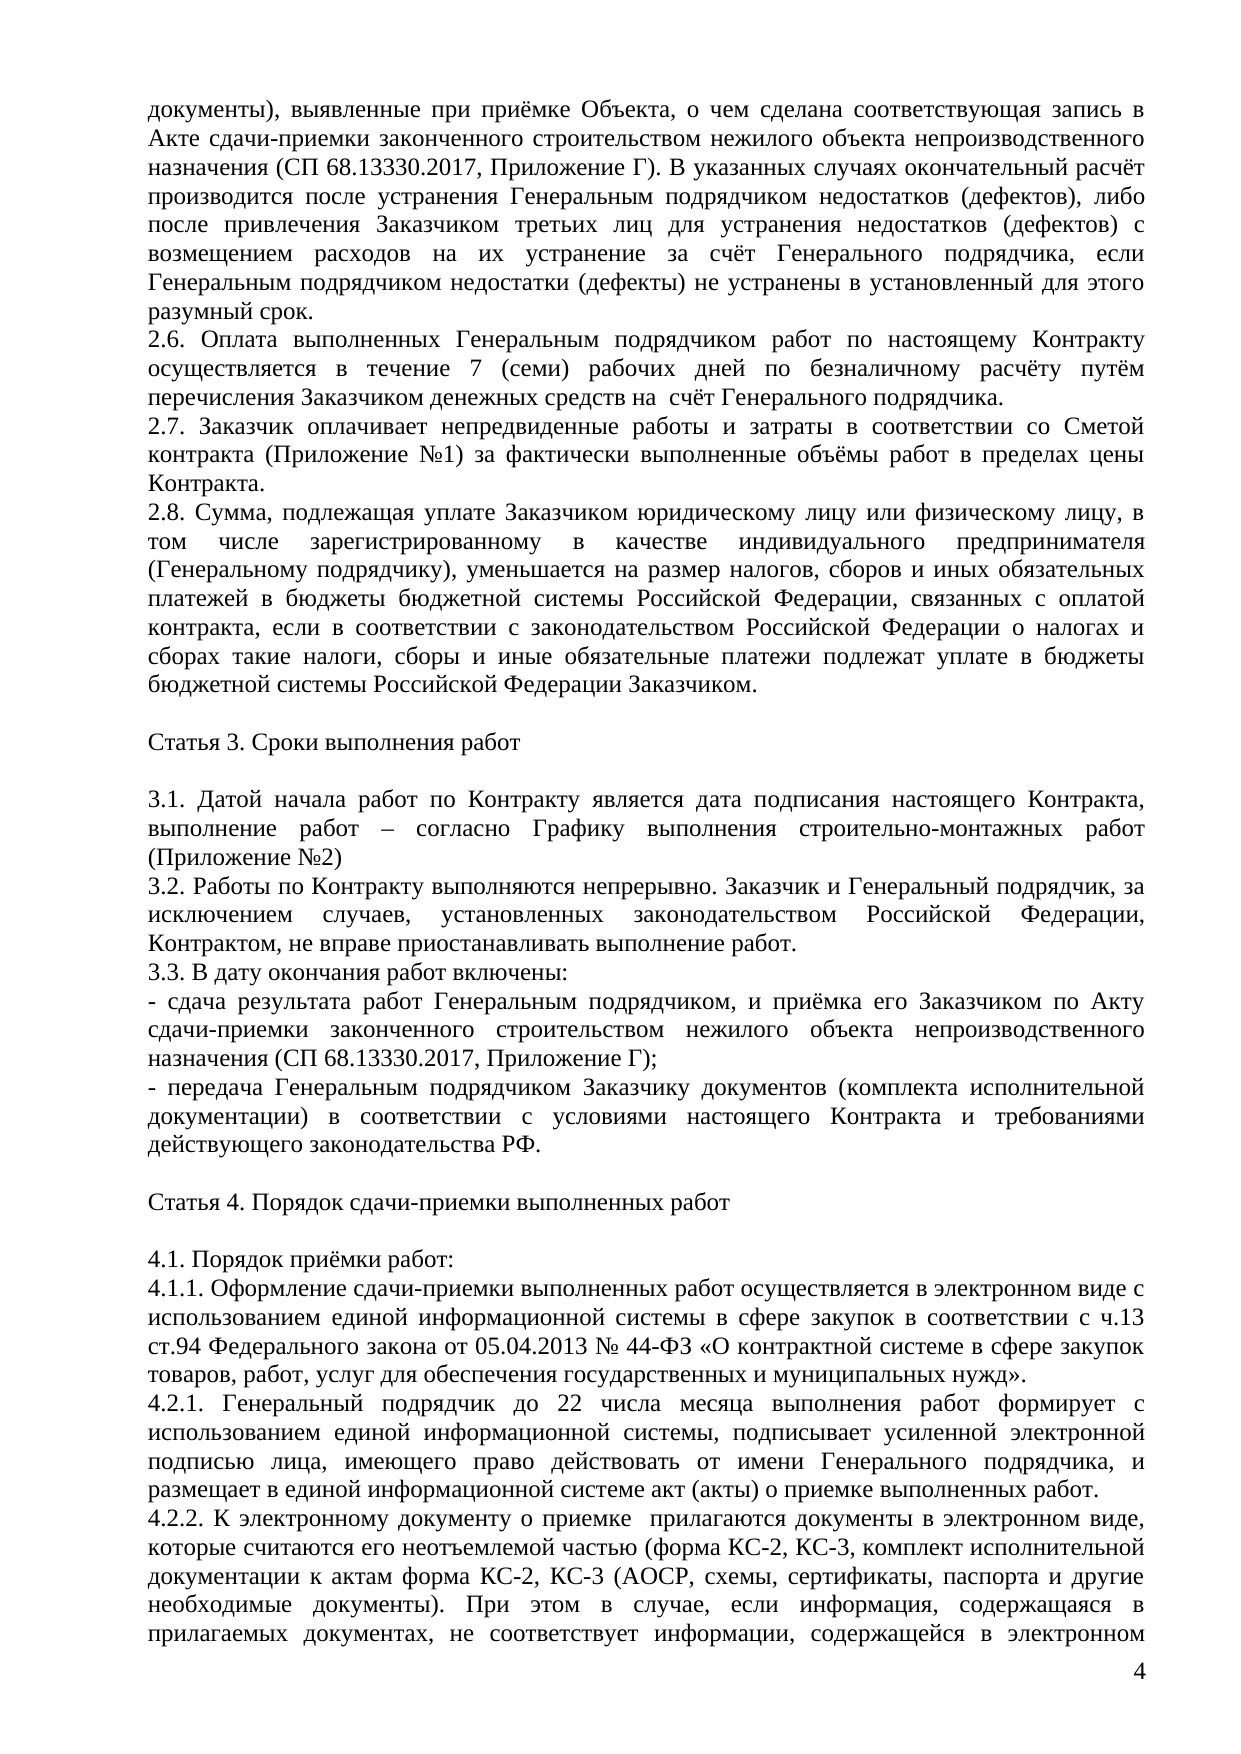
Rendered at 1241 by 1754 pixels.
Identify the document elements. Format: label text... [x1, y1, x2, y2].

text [148, 1503, 1146, 1647]
text 3.3. В дату окончания работ включены: [148, 957, 1146, 986]
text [148, 94, 1146, 324]
text 3.1. Датой начала работ по Контракту является дата подписания настоящего Контракта, выполнение работ – согласно Графику выполнения строительно-монтажных работ (Приложение №2) [148, 784, 1146, 871]
text 2.6. Оплата выполненных Генеральным подрядчиком работ по настоящему Контракту осуществляется в течение 7 (семи) рабочих дней по безналичному расчёту путём перечисления Заказчиком денежных средств на счёт Генерального подрядчика. [148, 324, 1146, 411]
text 2.7. Заказчик оплачивает непредвиденные работы и затраты в соответствии со Сметой контракта (Приложение №1) за фактически выполненные объёмы работ в пределах цены Контракта. [148, 411, 1146, 497]
text - передача Генеральным подрядчиком Заказчику документов (комплекта исполнительной документации) в соответствии с условиями настоящего Контракта и требованиями действующего законодательства РФ. [148, 1072, 1146, 1158]
text Статья 3. Сроки выполнения работ [148, 727, 1146, 756]
text - сдача результата работ Генеральным подрядчиком, и приёмка его Заказчиком по Акту сдачи-приемки законченного строительством нежилого объекта непроизводственного назначения (СП 68.13330.2017, Приложение Г); [148, 986, 1146, 1072]
text 4.1.1. Оформление сдачи-приемки выполненных работ осуществляется в электронном виде с использованием единой информационной системы в сфере закупок в соответствии с ч.13 ст.94 Федерального закона от 05.04.2013 № 44-ФЗ «О контрактной системе в сфере закупок товаров, работ, услуг для обеспечения государственных и муниципальных нужд». [148, 1273, 1146, 1388]
text 4.1. Порядок приёмки работ: [148, 1244, 1146, 1273]
text 4.2.1. Генеральный подрядчик до 22 числа месяца выполнения работ формирует с использованием единой информационной системы, подписывает усиленной электронной подписью лица, имеющего право действовать от имени Генерального подрядчика, и размещает в единой информационной системе акт (акты) о приемке выполненных работ. [148, 1388, 1146, 1503]
text 2.8. Сумма, подлежащая уплате Заказчиком юридическому лицу или физическому лицу, в том числе зарегистрированному в качестве индивидуального предпринимателя (Генеральному подрядчику), уменьшается на размер налогов, сборов и иных обязательных платежей в бюджеты бюджетной системы Российской Федерации, связанных с оплатой контракта, если в соответствии с законодательством Российской Федерации о налогах и сборах такие налоги, сборы и иные обязательные платежи подлежат уплате в бюджеты бюджетной системы Российской Федерации Заказчиком. [148, 497, 1146, 698]
text Статья 4. Порядок сдачи-приемки выполненных работ [148, 1187, 1146, 1216]
text 3.2. Работы по Контракту выполняются непрерывно. Заказчик и Генеральный подрядчик, за исключением случаев, установленных законодательством Российской Федерации, Контрактом, не вправе приостанавливать выполнение работ. [148, 871, 1146, 957]
